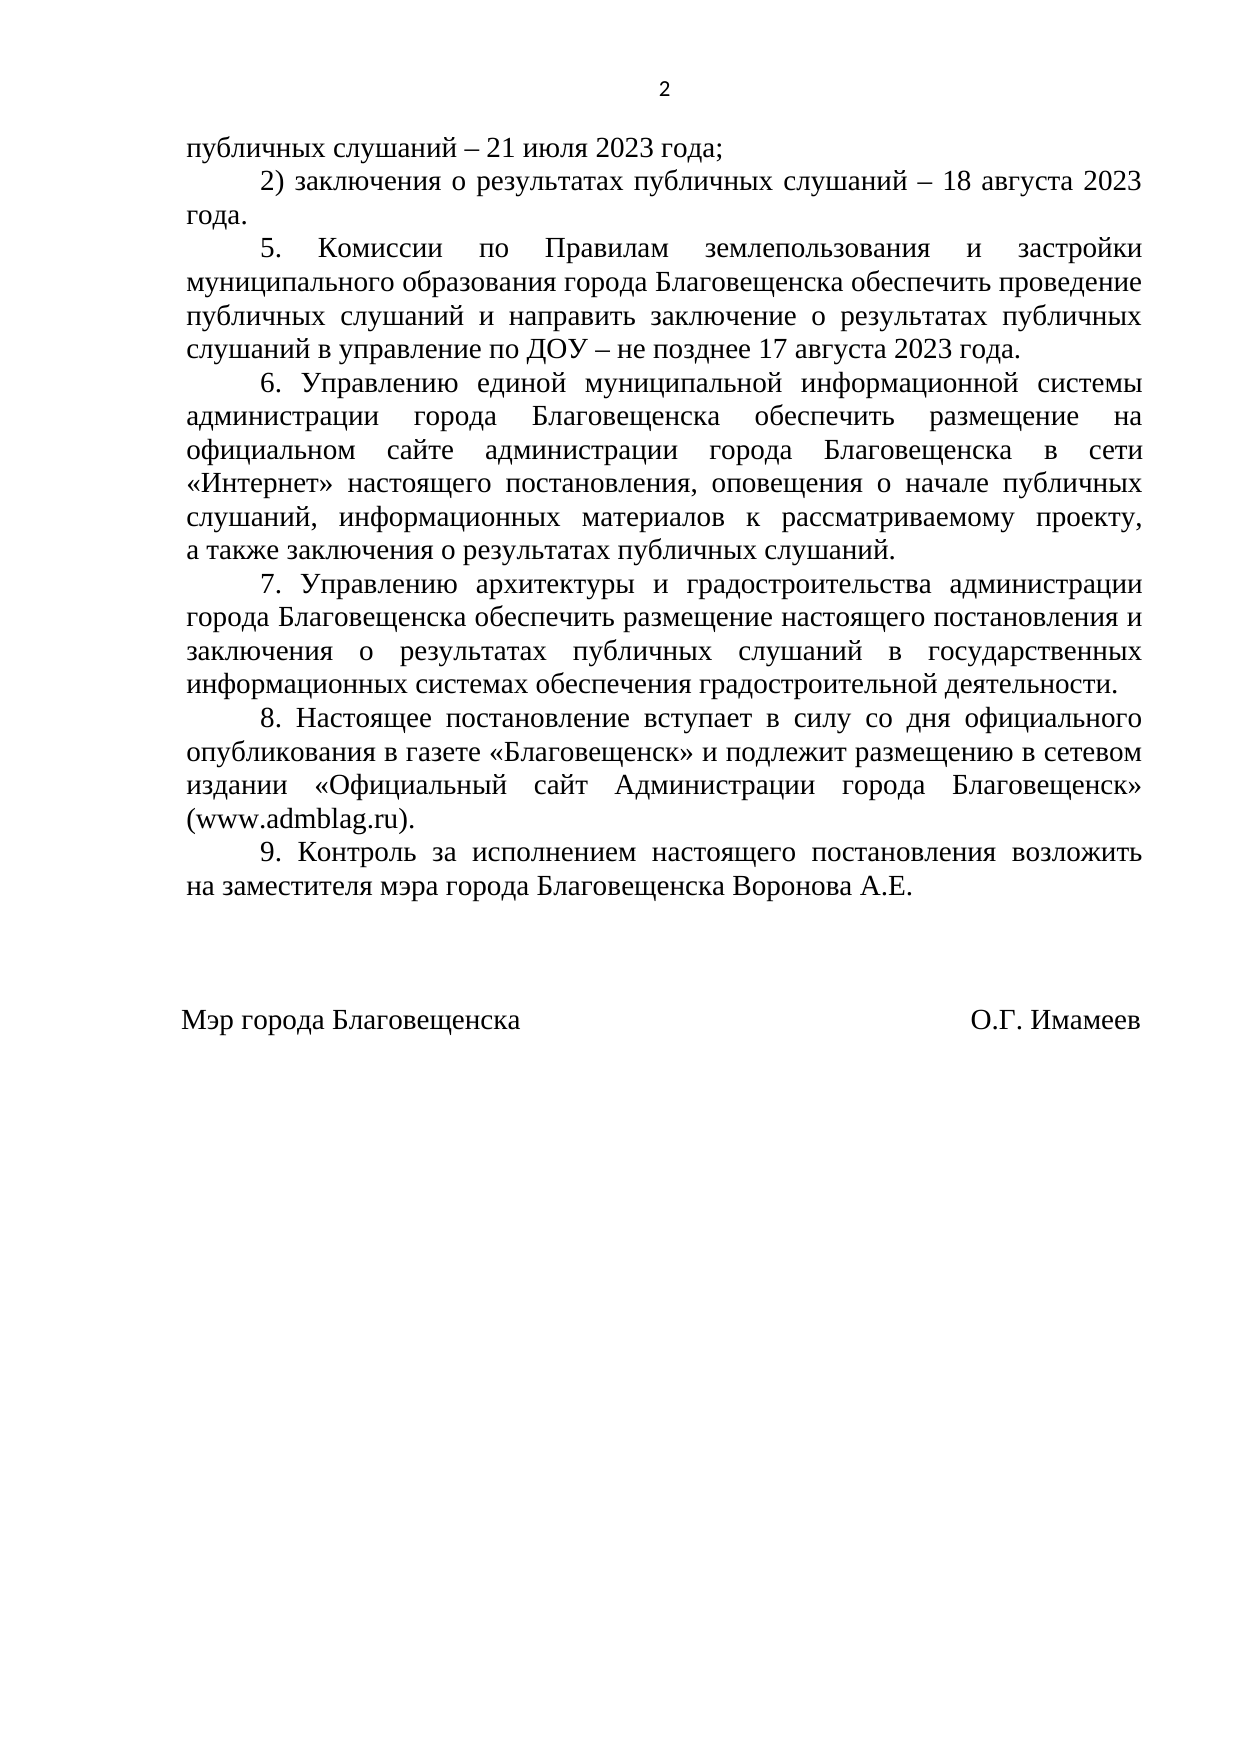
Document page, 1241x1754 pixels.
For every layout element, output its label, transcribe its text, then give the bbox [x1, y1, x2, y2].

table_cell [177, 130, 1152, 901]
table_header О.Г. Имамеев [576, 1002, 1152, 1036]
table_header Мэр города Благовещенска [177, 1002, 576, 1036]
